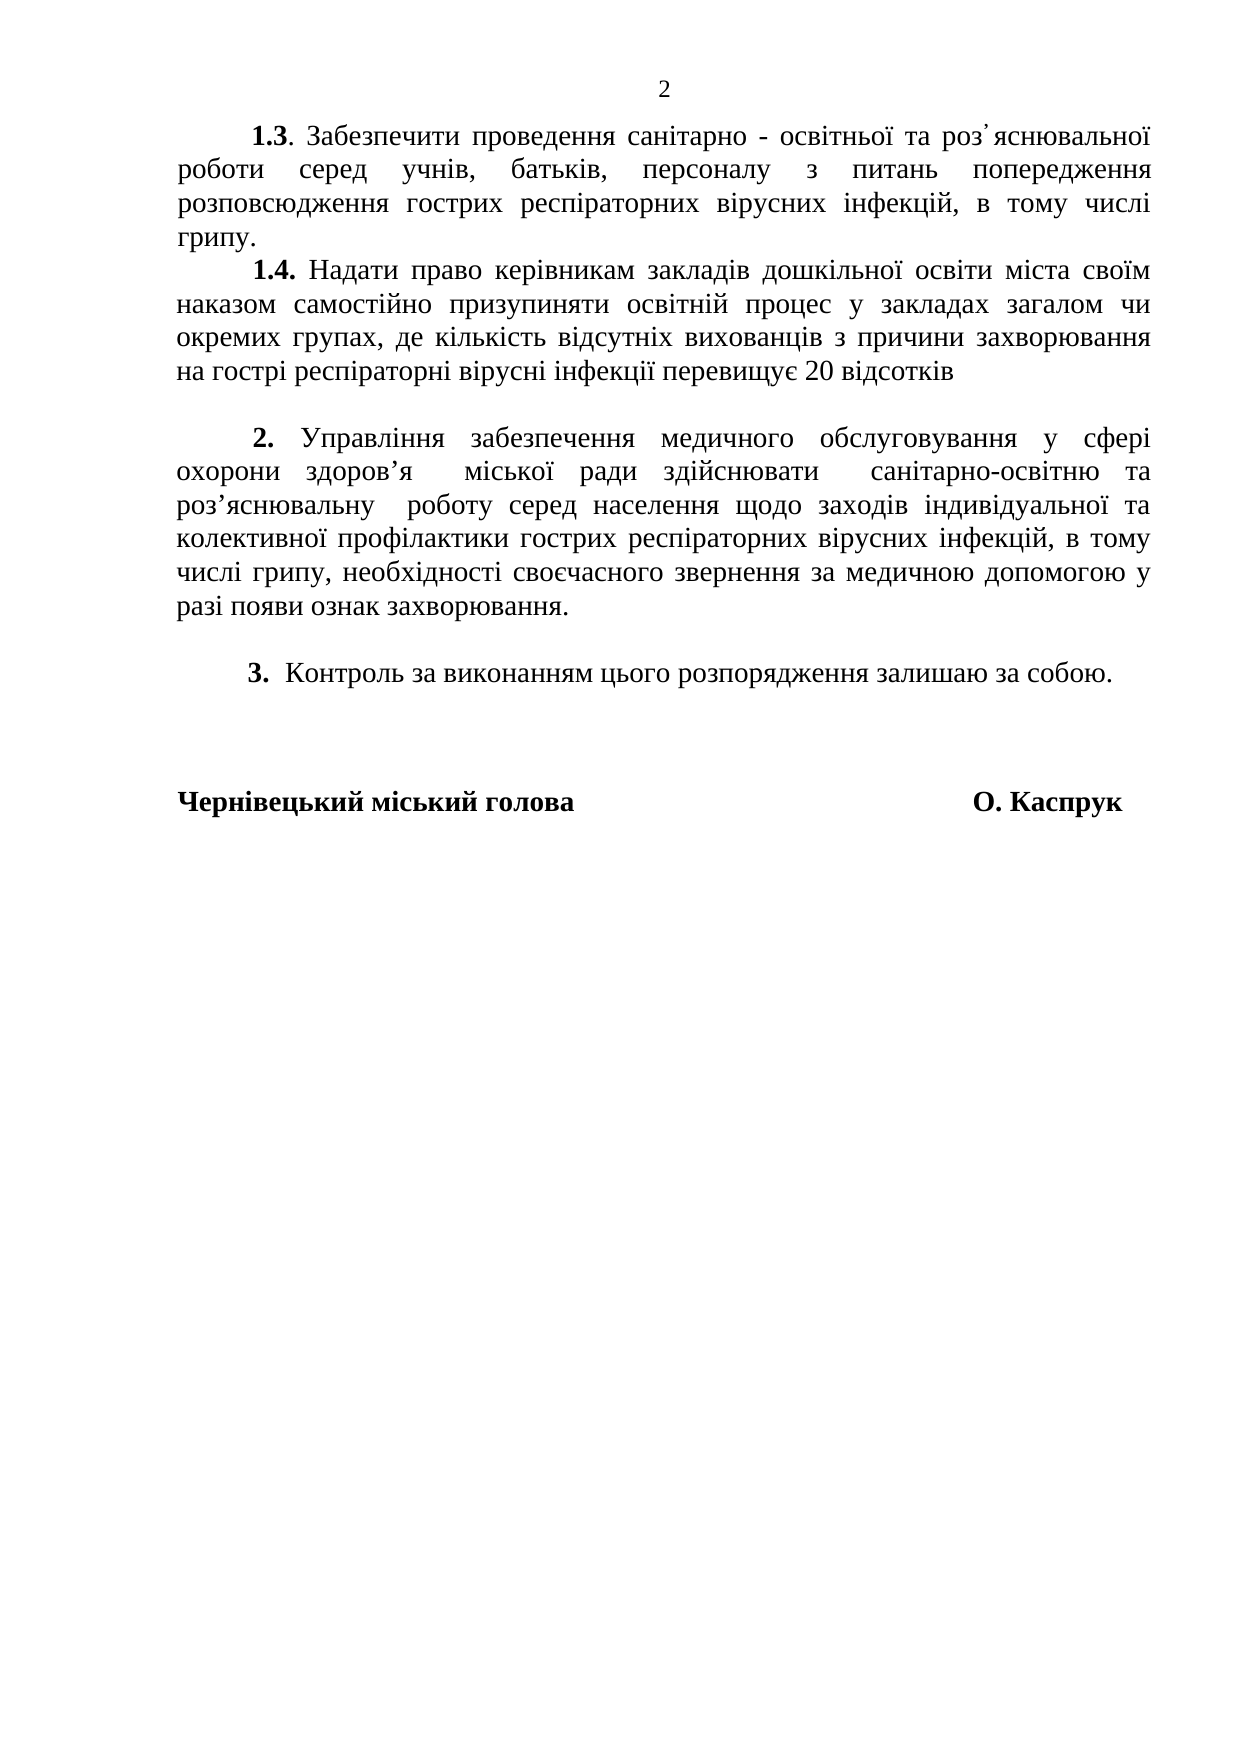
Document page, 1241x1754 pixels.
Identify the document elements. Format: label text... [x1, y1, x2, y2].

text Чернівецький міський голова О. Каспрук [177, 784, 1152, 818]
text 1.3. Забезпечити проведення санітарно - освітньої та роз̕ яснювальної роботи серед учнів, батьків, персоналу з питань попередження розповсюдження гострих респіраторних вірусних інфекцій, в тому числі грипу. [177, 118, 1152, 252]
list Контроль за виконанням цього розпорядження залишаю за собою. [247, 655, 1152, 688]
text 2. Управління забезпечення медичного обслуговування у сфері охорони здоров’я міської ради здійснювати санітарно-освітню та роз’яснювальну роботу серед населення щодо заходів індивідуальної та колективної профілактики гострих респіраторних вірусних інфекцій, в тому числі грипу, необхідності своєчасного звернення за медичною допомогою у разі появи ознак захворювання. [176, 420, 1152, 621]
text 1.4. Надати право керівникам закладів дошкільної освіти міста своїм наказом самостійно призупиняти освітній процес у закладах загалом чи окремих групах, де кількість відсутніх вихованців з причини захворювання на гострі респіраторні вірусні інфекції перевищує 20 відсотків [176, 252, 1152, 386]
